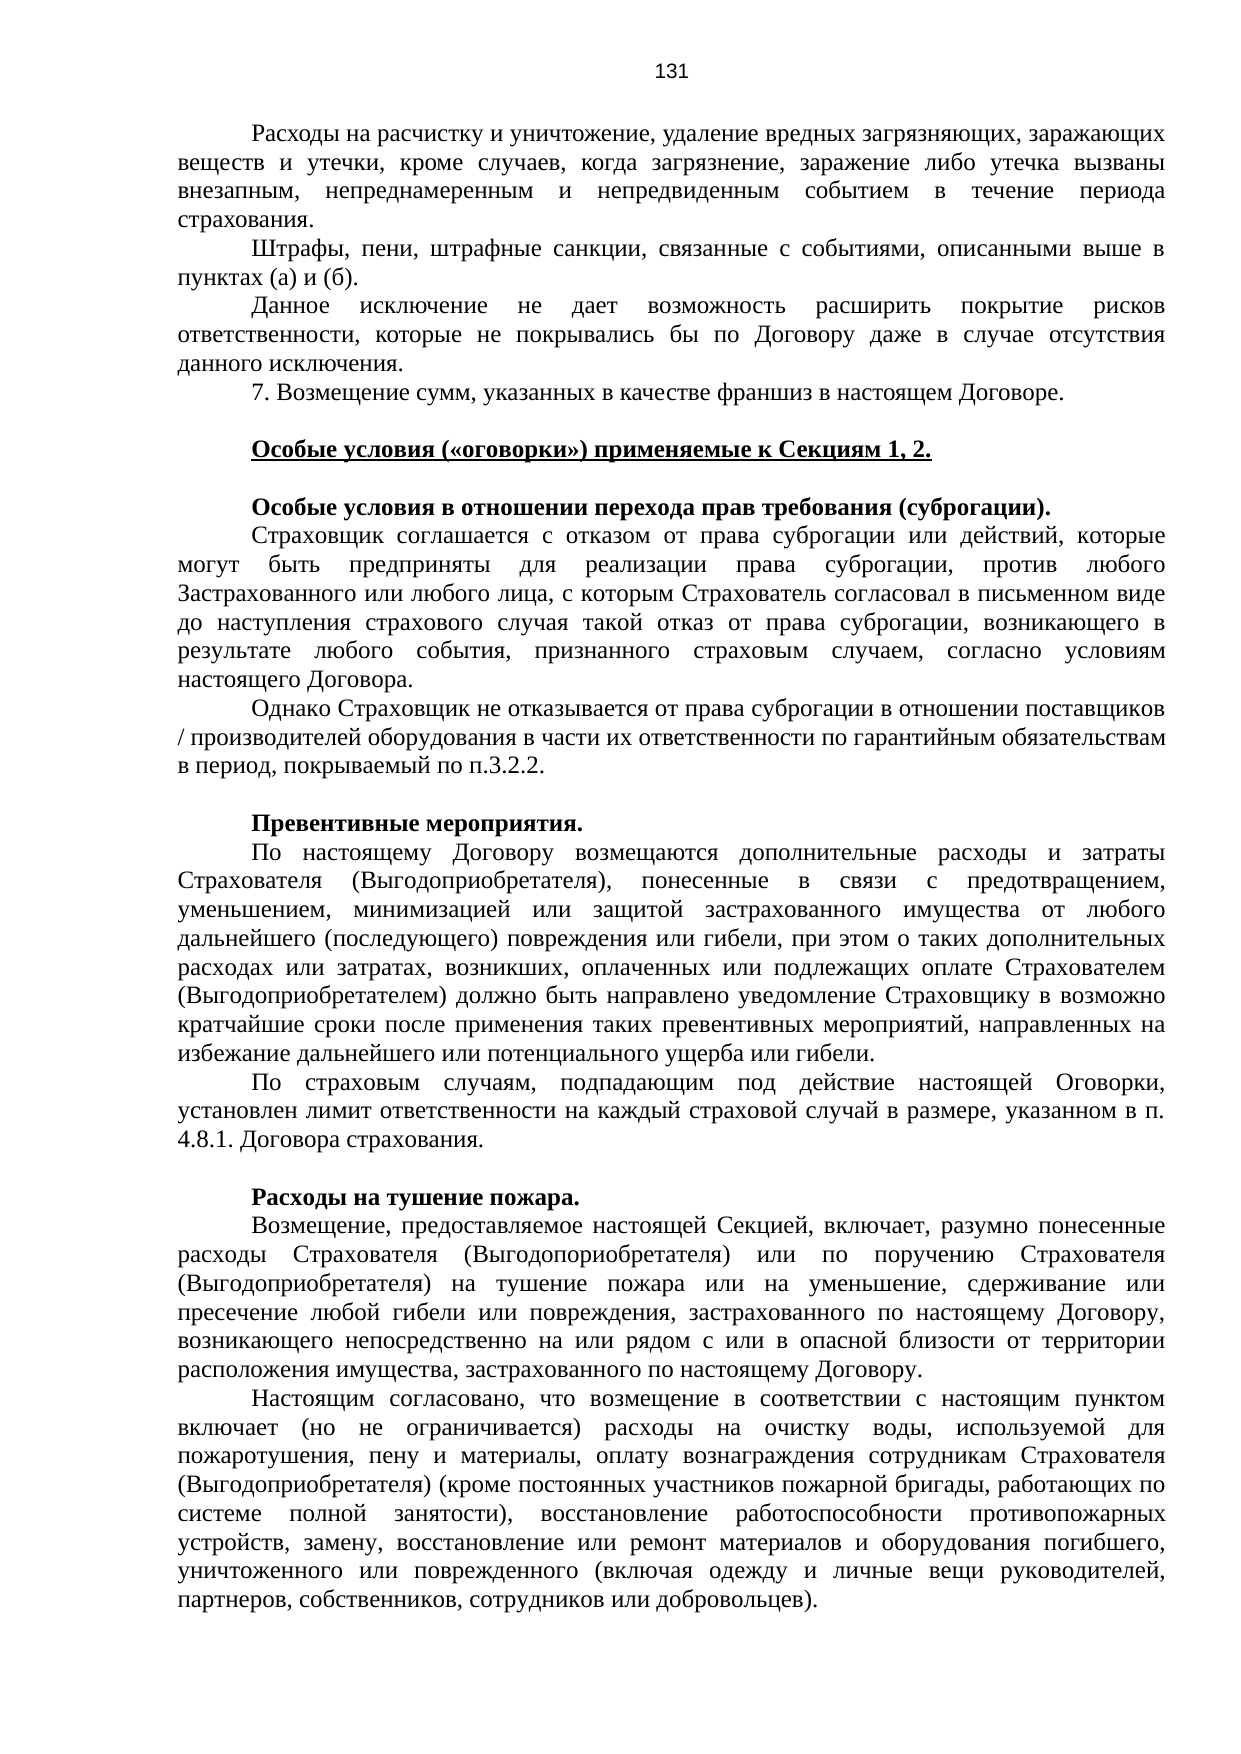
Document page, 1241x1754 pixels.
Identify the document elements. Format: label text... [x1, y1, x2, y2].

text Особые условия в отношении перехода прав требования (суброгации). [177, 492, 1166, 521]
text Расходы на расчистку и уничтожение, удаление вредных загрязняющих, заражающих веществ и утечки, кроме случаев, когда загрязнение, заражение либо утечка вызваны внезапным, непреднамеренным и непредвиденным событием в течение периода страхования. [177, 118, 1166, 233]
text Однако Страховщик не отказывается от права суброгации в отношении поставщиков / производителей оборудования в части их ответственности по гарантийным обязательствам в период, покрываемый по п.3.2.2. [177, 693, 1166, 779]
text Штрафы, пени, штрафные санкции, связанные с событиями, описанными выше в пунктах (а) и (б). [177, 233, 1166, 291]
text 7. Возмещение сумм, указанных в качестве франшиз в настоящем Договоре. [177, 377, 1166, 406]
text Возмещение, предоставляемое настоящей Секцией, включает, разумно понесенные расходы Страхователя (Выгодопориобретателя) или по поручению Страхователя (Выгодоприобретателя) на тушение пожара или на уменьшение, сдерживание или пресечение любой гибели или повреждения, застрахованного по настоящему Договору, возникающего непосредственно на или рядом с или в опасной близости от территории расположения имущества, застрахованного по настоящему Договору. [177, 1211, 1166, 1383]
text Расходы на тушение пожара. [177, 1182, 1166, 1211]
text Настоящим согласовано, что возмещение в соответствии с настоящим пунктом включает (но не ограничивается) расходы на очистку воды, используемой для пожаротушения, пену и материалы, оплату вознаграждения сотрудникам Страхователя (Выгодоприобретателя) (кроме постоянных участников пожарной бригады, работающих по системе полной занятости), восстановление работоспособности противопожарных устройств, замену, восстановление или ремонт материалов и оборудования погибшего, уничтоженного или поврежденного (включая одежду и личные вещи руководителей, партнеров, собственников, сотрудников или добровольцев). [177, 1383, 1166, 1613]
text Превентивные мероприятия. [177, 808, 1166, 837]
text По страховым случаям, подпадающим под действие настоящей Оговорки, установлен лимит ответственности на каждый страховой случай в размере, указанном в п. 4.8.1. Договора страхования. [177, 1067, 1166, 1153]
text Данное исключение не дает возможность расширить покрытие рисков ответственности, которые не покрывались бы по Договору даже в случае отсутствия данного исключения. [177, 291, 1166, 377]
text Особые условия («оговорки») применяемые к Секциям 1, 2. [177, 434, 1166, 463]
text По настоящему Договору возмещаются дополнительные расходы и затраты Страхователя (Выгодоприобретателя), понесенные в связи с предотвращением, уменьшением, минимизацией или защитой застрахованного имущества от любого дальнейшего (последующего) повреждения или гибели, при этом о таких дополнительных расходах или затратах, возникших, оплаченных или подлежащих оплате Страхователем (Выгодоприобретателем) должно быть направлено уведомление Страховщику в возможно кратчайшие сроки после применения таких превентивных мероприятий, направленных на избежание дальнейшего или потенциального ущерба или гибели. [177, 837, 1166, 1067]
text Страховщик соглашается с отказом от права суброгации или действий, которые могут быть предприняты для реализации права суброгации, против любого Застрахованного или любого лица, с которым Страхователь согласовал в письменном виде до наступления страхового случая такой отказ от права суброгации, возникающего в результате любого события, признанного страховым случаем, согласно условиям настоящего Договора. [177, 521, 1166, 693]
